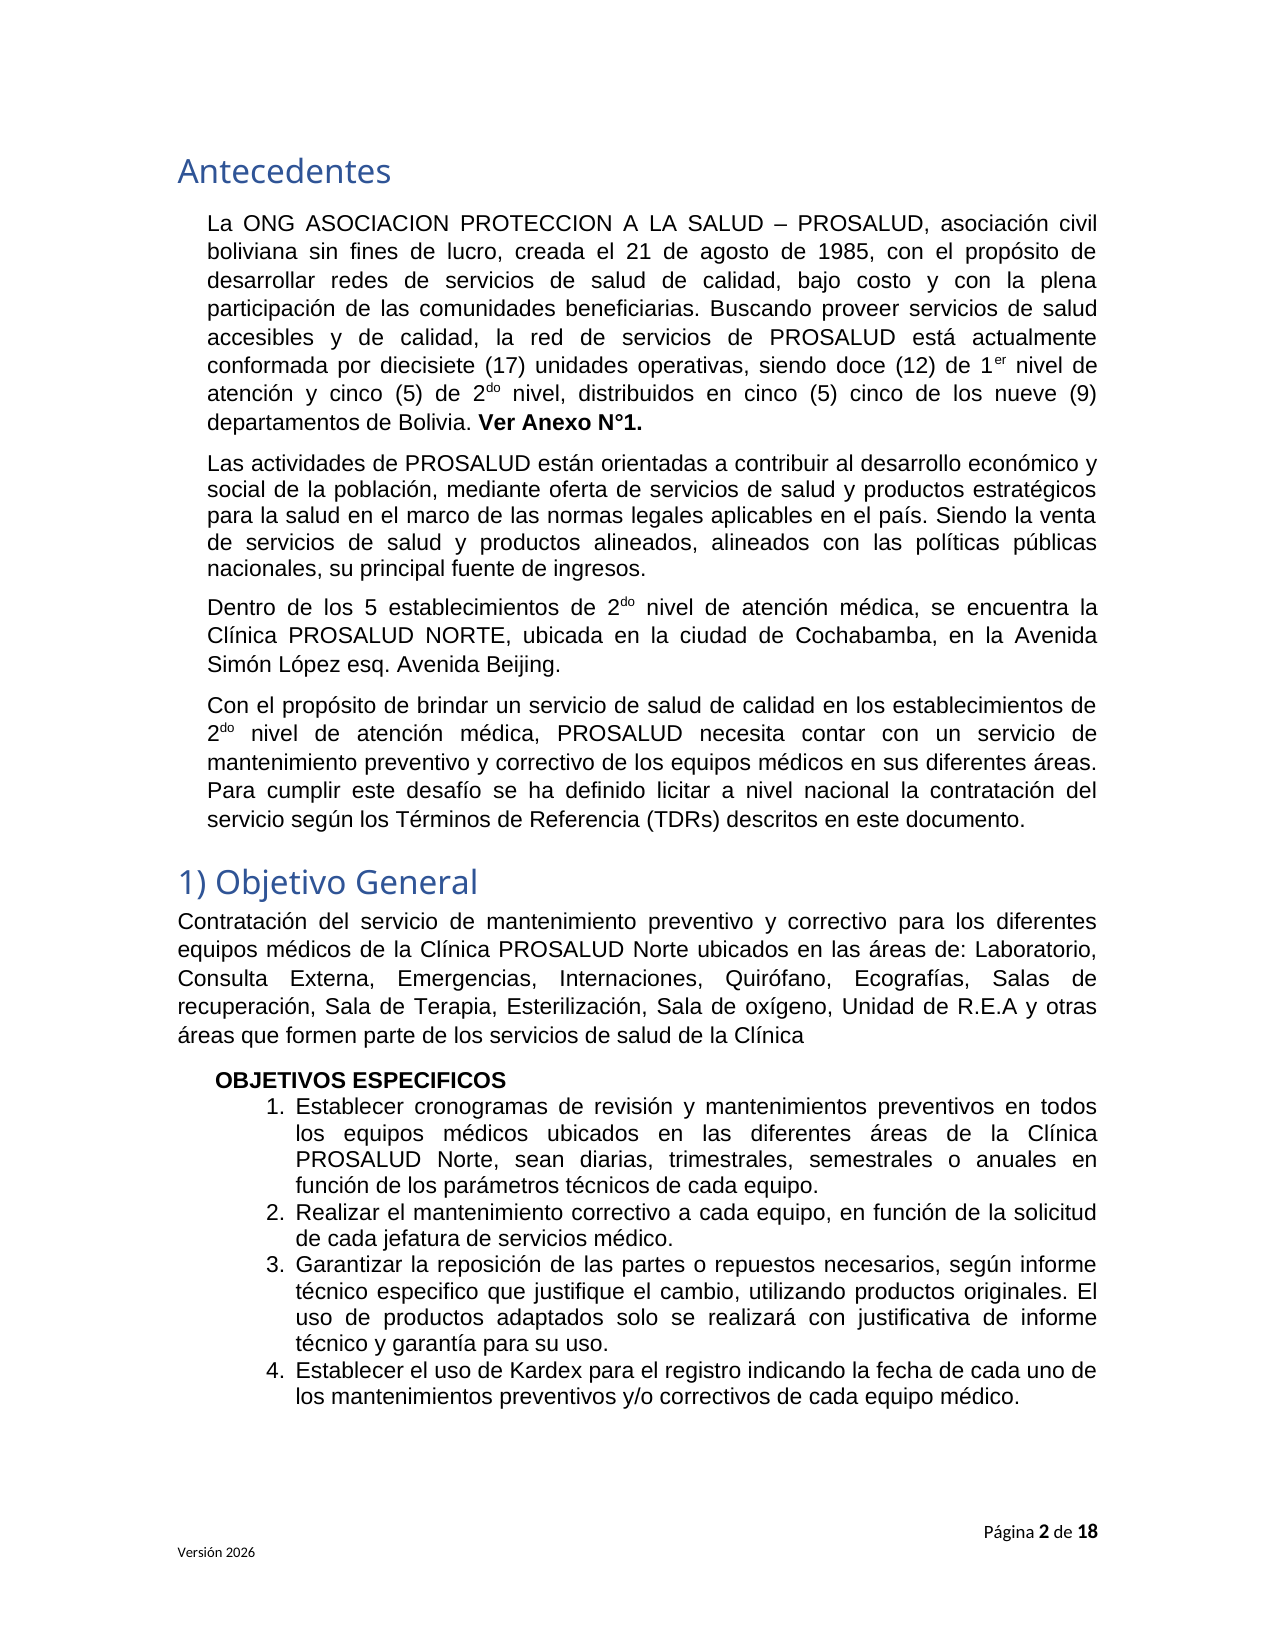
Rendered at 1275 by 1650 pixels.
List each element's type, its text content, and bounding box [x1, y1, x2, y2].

text Antecedentes [177, 148, 1098, 193]
subtitle Objetivo General [177, 859, 1098, 904]
list Las actividades de PROSALUD están orientadas a contribuir al desarrollo económico y social de la población, mediante oferta de servicios de salud y productos estratégicos para la salud en el marco de las normas legales aplicables en el país. Siendo la venta de servicios de salud y productos alineados, alineados con las políticas públicas nacionales, su principal fuente de ingresos. [207, 450, 1098, 582]
list OBJETIVOS ESPECIFICOS [215, 1067, 1098, 1093]
list Establecer cronogramas de revisión y mantenimientos preventivos en todos los equipos médicos ubicados en las diferentes áreas de la Clínica PROSALUD Norte, sean diarias, trimestrales, semestrales o anuales en función de los parámetros técnicos de cada equipo. [266, 1093, 1098, 1199]
text Contratación del servicio de mantenimiento preventivo y correctivo para los diferentes equipos médicos de la Clínica PROSALUD Norte ubicados en las áreas de: Laboratorio, Consulta Externa, Emergencias, Internaciones, Quirófano, Ecografías, Salas de recuperación, Sala de Terapia, Esterilización, Sala de oxígeno, Unidad de R.E.A y otras áreas que formen parte de los servicios de salud de la Clínica [177, 908, 1098, 1048]
list Establecer el uso de Kardex para el registro indicando la fecha de cada uno de los mantenimientos preventivos y/o correctivos de cada equipo médico. [266, 1357, 1098, 1409]
list Garantizar la reposición de las partes o repuestos necesarios, según informe técnico especifico que justifique el cambio, utilizando productos originales. El uso de productos adaptados solo se realizará con justificativa de informe técnico y garantía para su uso. [266, 1251, 1098, 1357]
list La ONG ASOCIACION PROTECCION A LA SALUD – PROSALUD, asociación civil boliviana sin fines de lucro, creada el 21 de agosto de 1985, con el propósito de desarrollar redes de servicios de salud de calidad, bajo costo y con la plena participación de las comunidades beneficiarias. Buscando proveer servicios de salud accesibles y de calidad, la red de servicios de PROSALUD está actualmente conformada por diecisiete (17) unidades operativas, siendo doce (12) de 1er nivel de atención y cinco (5) de 2do nivel, distribuidos en cinco (5) cinco de los nueve (9) departamentos de Bolivia. Ver Anexo N°1. [207, 210, 1098, 435]
list Realizar el mantenimiento correctivo a cada equipo, en función de la solicitud de cada jefatura de servicios médico. [266, 1199, 1098, 1251]
text Con el propósito de brindar un servicio de salud de calidad en los establecimientos de 2do nivel de atención médica, PROSALUD necesita contar con un servicio de mantenimiento preventivo y correctivo de los equipos médicos en sus diferentes áreas. Para cumplir este desafío se ha definido licitar a nivel nacional la contratación del servicio según los Términos de Referencia (TDRs) descritos en este documento. [207, 692, 1098, 832]
text Dentro de los 5 establecimientos de 2do nivel de atención médica, se encuentra la Clínica PROSALUD NORTE, ubicada en la ciudad de Cochabamba, en la Avenida Simón López esq. Avenida Beijing. [207, 594, 1098, 677]
